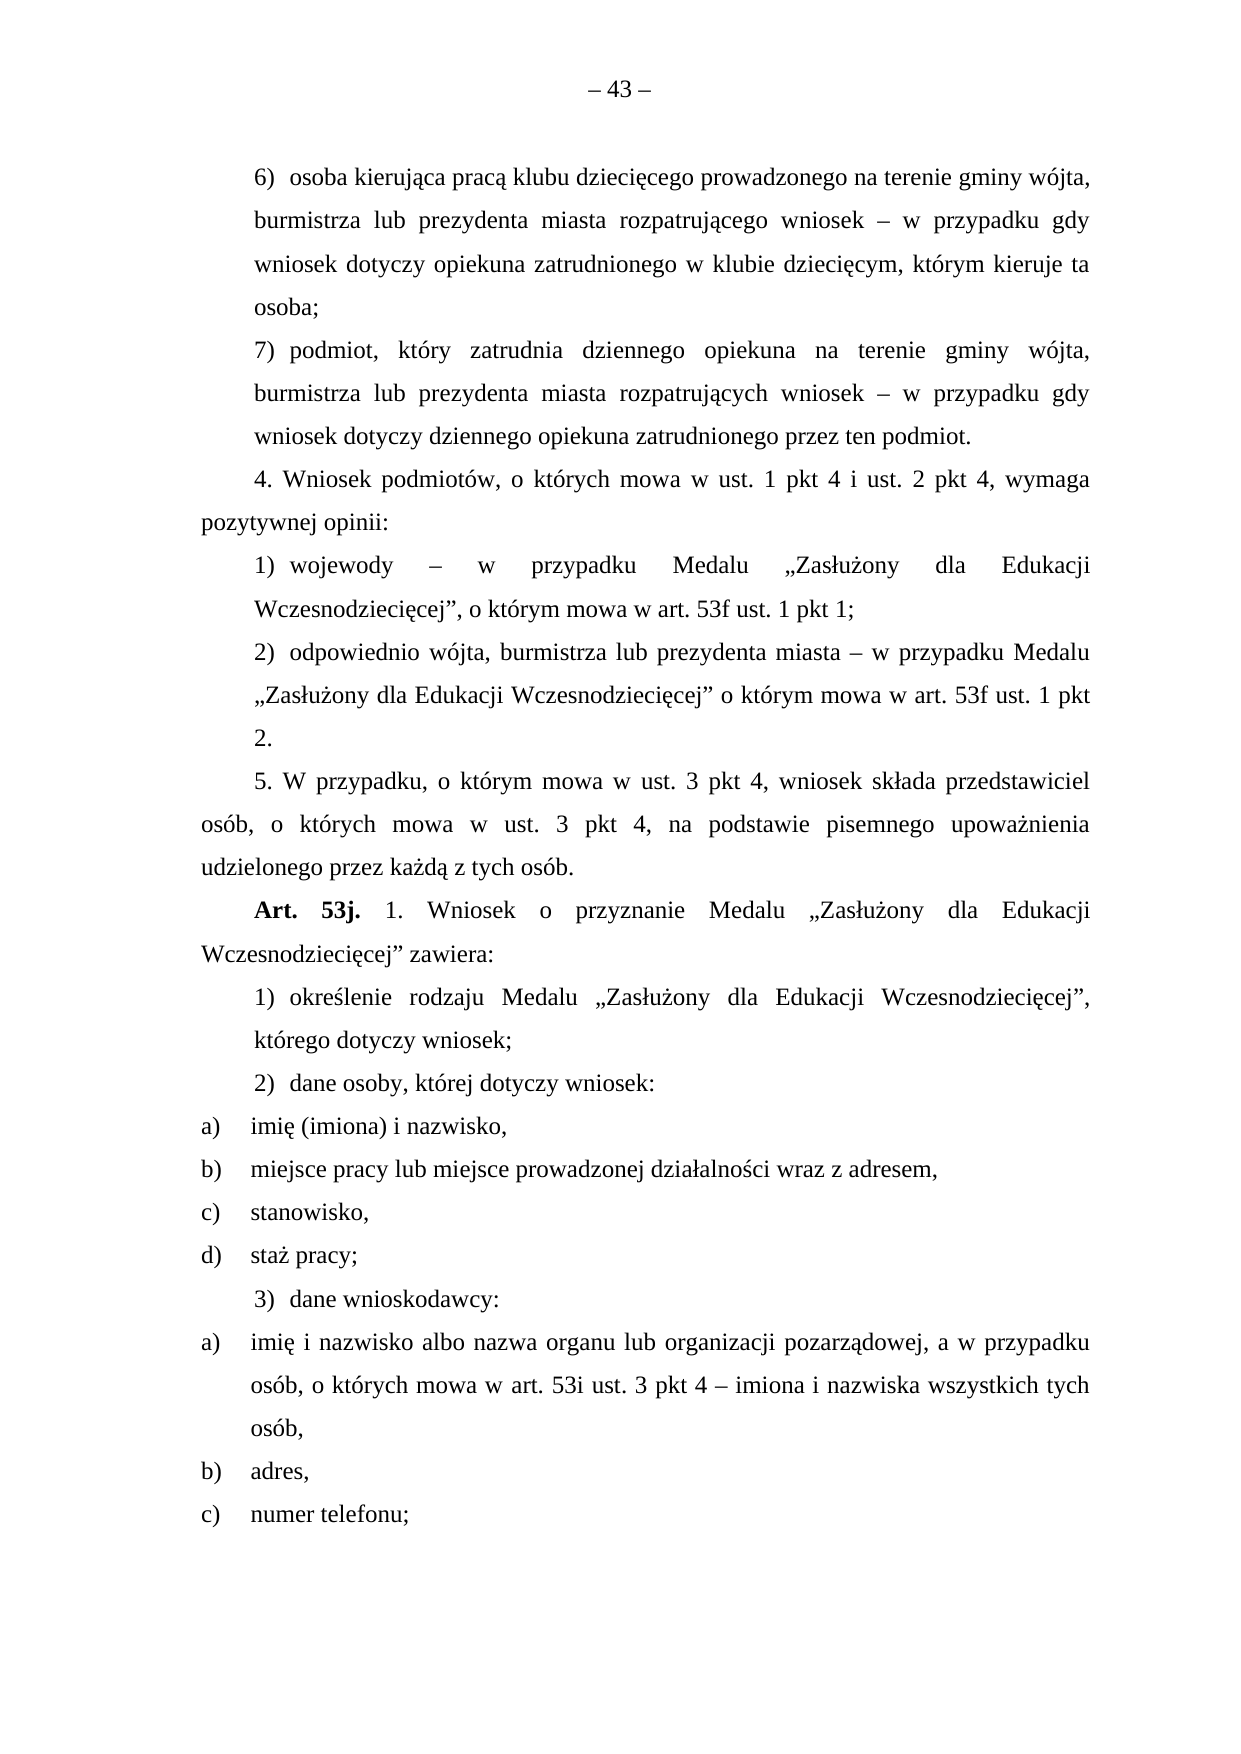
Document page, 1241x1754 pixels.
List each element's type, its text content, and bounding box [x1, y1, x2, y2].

text 2) dane osoby, której dotyczy wniosek: [254, 1068, 1091, 1097]
text 6) osoba kierująca pracą klubu dziecięcego prowadzonego na terenie gminy wójta, burmistrza lub prezydenta miasta rozpatrującego wniosek – w przypadku gdy wniosek dotyczy opiekuna zatrudnionego w klubie dziecięcym, którym kieruje ta osoba; [254, 162, 1091, 321]
text 1) wojewody – w przypadku Medalu „Zasłużony dla Edukacji Wczesnodziecięcej”, o którym mowa w art. 53f ust. 1 pkt 1; [254, 551, 1091, 622]
text c) stanowisko, [201, 1197, 1091, 1226]
text 3) dane wnioskodawcy: [254, 1284, 1091, 1312]
text 7) podmiot, który zatrudnia dziennego opiekuna na terenie gminy wójta, burmistrza lub prezydenta miasta rozpatrujących wniosek – w przypadku gdy wniosek dotyczy dziennego opiekuna zatrudnionego przez ten podmiot. [254, 335, 1091, 450]
text a) imię (imiona) i nazwisko, [201, 1111, 1091, 1140]
text a) imię i nazwisko albo nazwa organu lub organizacji pozarządowej, a w przypadku osób, o których mowa w art. 53i ust. 3 pkt 4 – imiona i nazwiska wszystkich tych osób, [201, 1327, 1091, 1442]
text 4. Wniosek podmiotów, o których mowa w ust. 1 pkt 4 i ust. 2 pkt 4, wymaga pozytywnej opinii: [201, 464, 1091, 536]
text Art. 53j. 1. Wniosek o przyznanie Medalu „Zasłużony dla Edukacji Wczesnodziecięcej” zawiera: [201, 896, 1091, 967]
text c) numer telefonu; [201, 1499, 1091, 1528]
text b) miejsce pracy lub miejsce prowadzonej działalności wraz z adresem, [201, 1154, 1091, 1183]
text 5. W przypadku, o którym mowa w ust. 3 pkt 4, wniosek składa przedstawiciel osób, o których mowa w ust. 3 pkt 4, na podstawie pisemnego upoważnienia udzielonego przez każdą z tych osób. [201, 766, 1091, 881]
text 2) odpowiednio wójta, burmistrza lub prezydenta miasta – w przypadku Medalu „Zasłużony dla Edukacji Wczesnodziecięcej” o którym mowa w art. 53f ust. 1 pkt 2. [254, 637, 1091, 752]
text d) staż pracy; [201, 1241, 1091, 1269]
text 1) określenie rodzaju Medalu „Zasłużony dla Edukacji Wczesnodziecięcej”, którego dotyczy wniosek; [254, 982, 1091, 1054]
text b) adres, [201, 1456, 1091, 1485]
